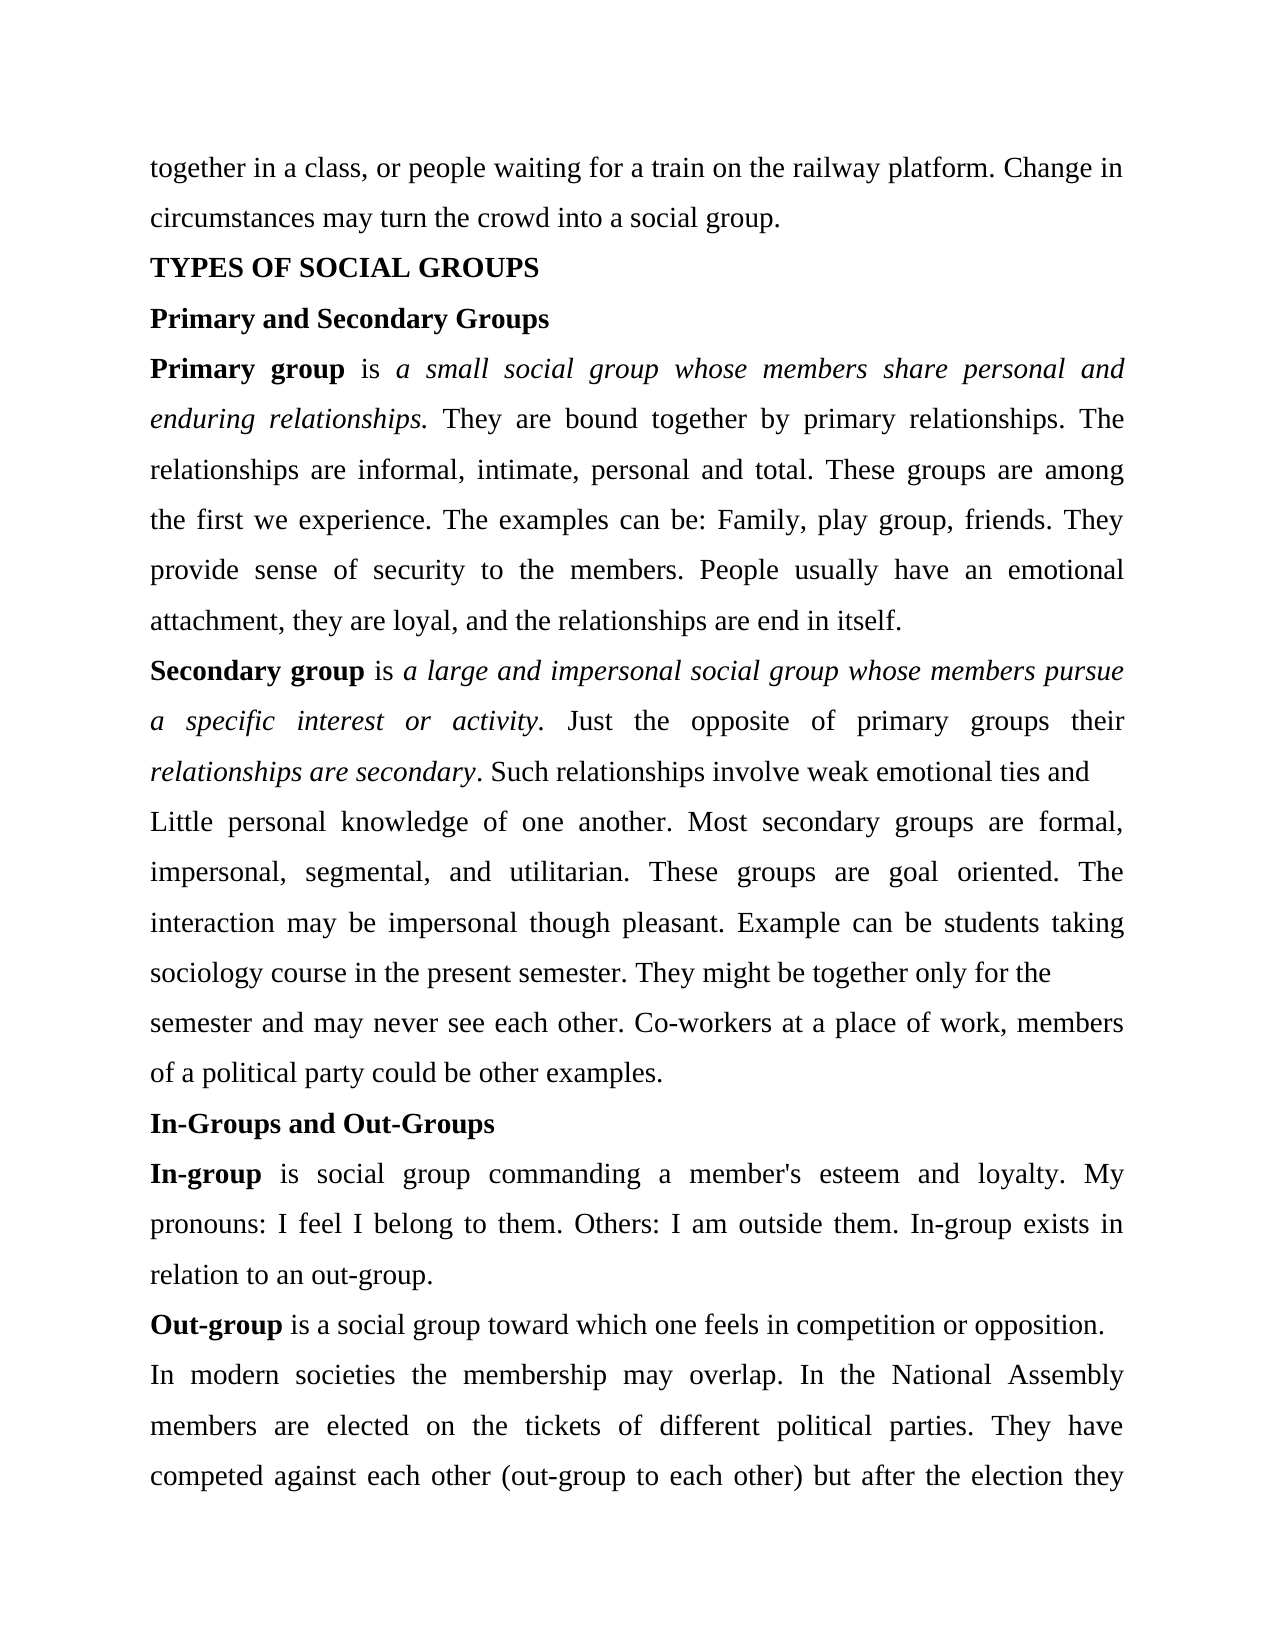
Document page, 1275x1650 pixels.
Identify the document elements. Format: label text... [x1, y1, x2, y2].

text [150, 150, 1125, 234]
text Little personal knowledge of one another. Most secondary groups are formal, impersonal, segmental, and utilitarian. These groups are goal oriented. The interaction may be impersonal though pleasant. Example can be students taking sociology course in the present semester. They might be together only for the [150, 804, 1125, 988]
text Out-group is a social group toward which one feels in competition or opposition. [150, 1307, 1125, 1341]
text Primary and Secondary Groups [150, 301, 1125, 334]
text TYPES OF SOCIAL GROUPS [150, 251, 1125, 284]
text semester and may never see each other. Co-workers at a place of work, members of a political party could be other examples. [150, 1005, 1125, 1089]
text In-Groups and Out-Groups [150, 1106, 1125, 1139]
text Secondary group is a large and impersonal social group whose members pursue a specific interest or activity. Just the opposite of primary groups their relationships are secondary. Such relationships involve weak emotional ties and [150, 653, 1125, 787]
text Primary group is a small social group whose members share personal and enduring relationships. They are bound together by primary relationships. The relationships are informal, intimate, personal and total. These groups are among the first we experience. The examples can be: Family, play group, friends. They provide sense of security to the members. People usually have an emotional attachment, they are loyal, and the relationships are end in itself. [150, 351, 1125, 636]
text In-group is social group commanding a member's esteem and loyalty. My pronouns: I feel I belong to them. Others: I am outside them. In-group exists in relation to an out-group. [150, 1156, 1125, 1290]
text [150, 1357, 1125, 1492]
